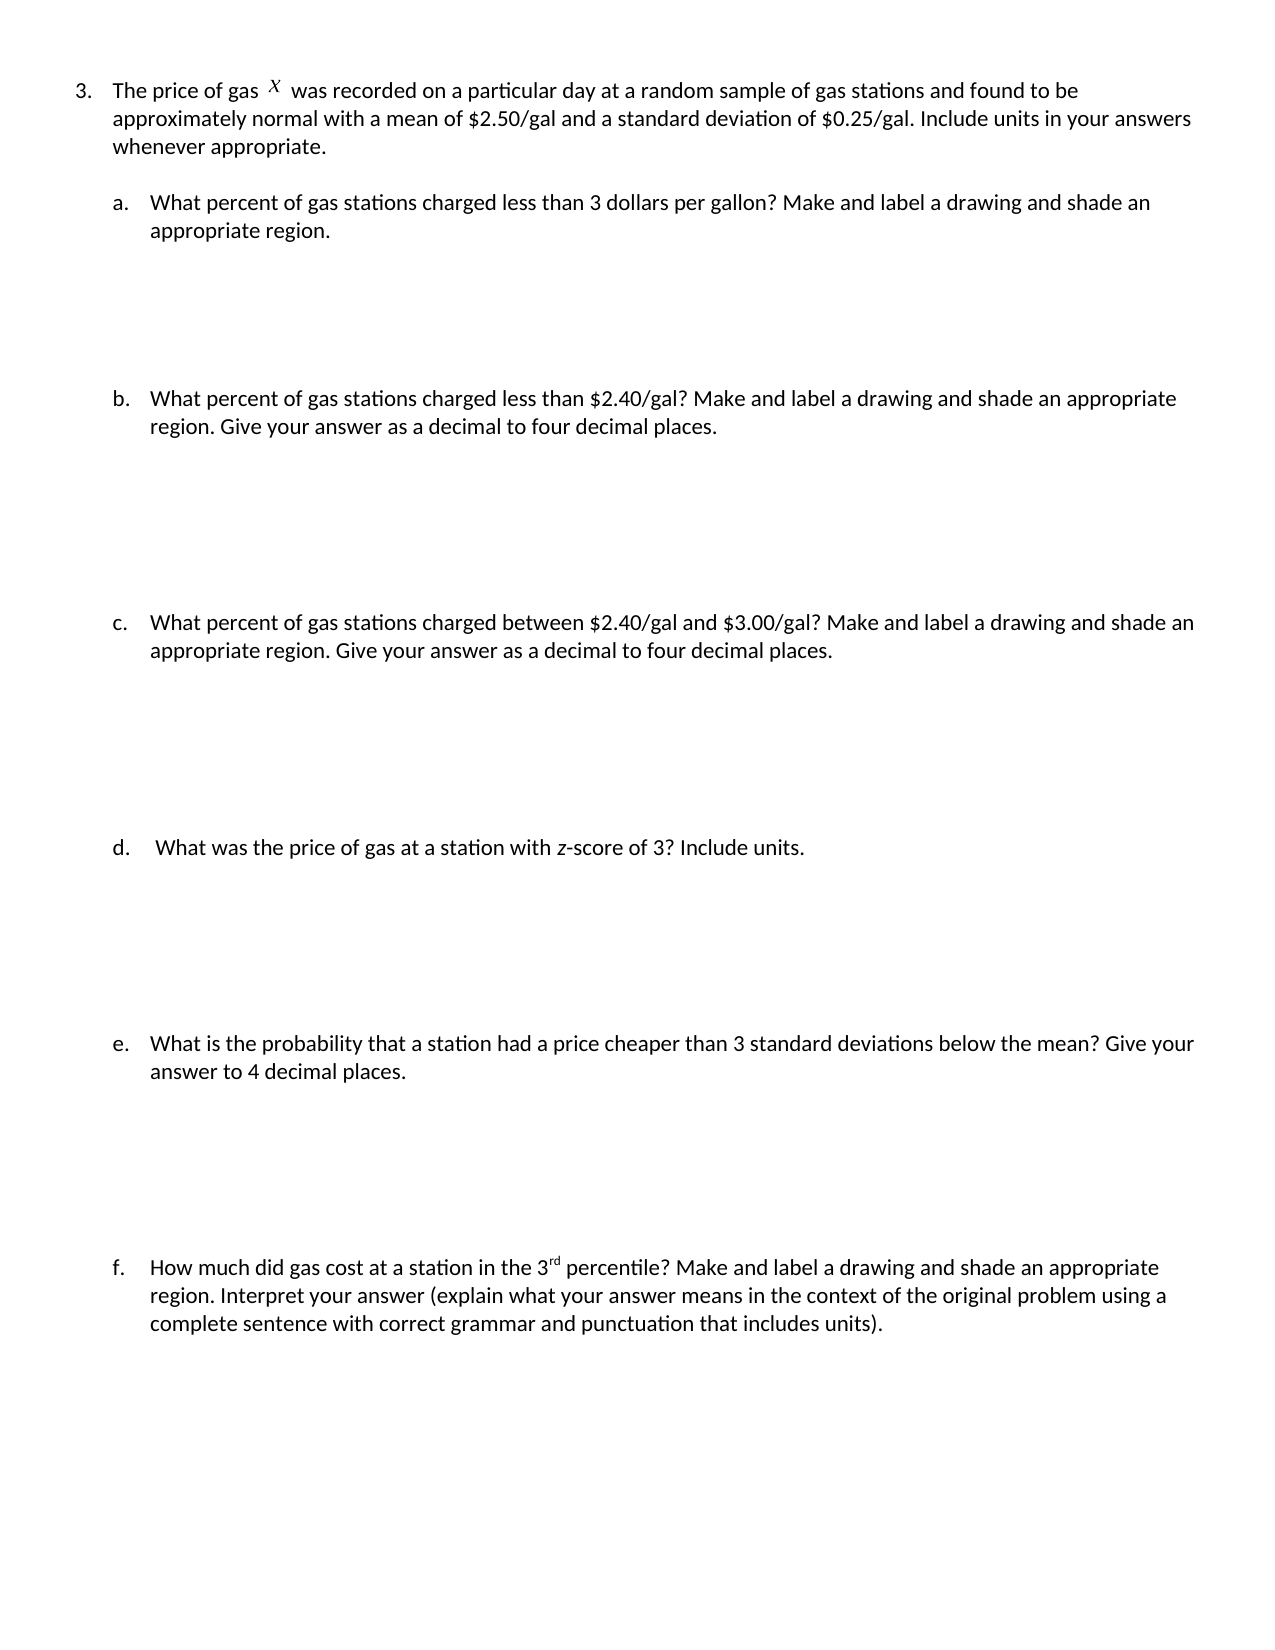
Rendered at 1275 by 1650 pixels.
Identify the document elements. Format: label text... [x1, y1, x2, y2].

list What is the probability that a station had a price cheaper than 3 standard deviations below the mean? Give your answer to 4 decimal places. [112, 1029, 1200, 1085]
list What percent of gas stations charged less than 3 dollars per gallon? Make and label a drawing and shade an appropriate region. [112, 188, 1200, 244]
list The price of gas was recorded on a particular day at a random sample of gas stations and found to be approximately normal with a mean of $2.50/gal and a standard deviation of $0.25/gal. Include units in your answers whenever appropriate. [75, 75, 1200, 160]
list How much did gas cost at a station in the 3rd percentile? Make and label a drawing and shade an appropriate region. Interpret your answer (explain what your answer means in the context of the original problem using a complete sentence with correct grammar and punctuation that includes units). [112, 1253, 1200, 1337]
list What percent of gas stations charged less than $2.40/gal? Make and label a drawing and shade an appropriate region. Give your answer as a decimal to four decimal places. [112, 384, 1200, 440]
list What percent of gas stations charged between $2.40/gal and $3.00/gal? Make and label a drawing and shade an appropriate region. Give your answer as a decimal to four decimal places. [112, 608, 1200, 664]
list What was the price of gas at a station with z-score of 3? Include units. [112, 833, 1200, 861]
